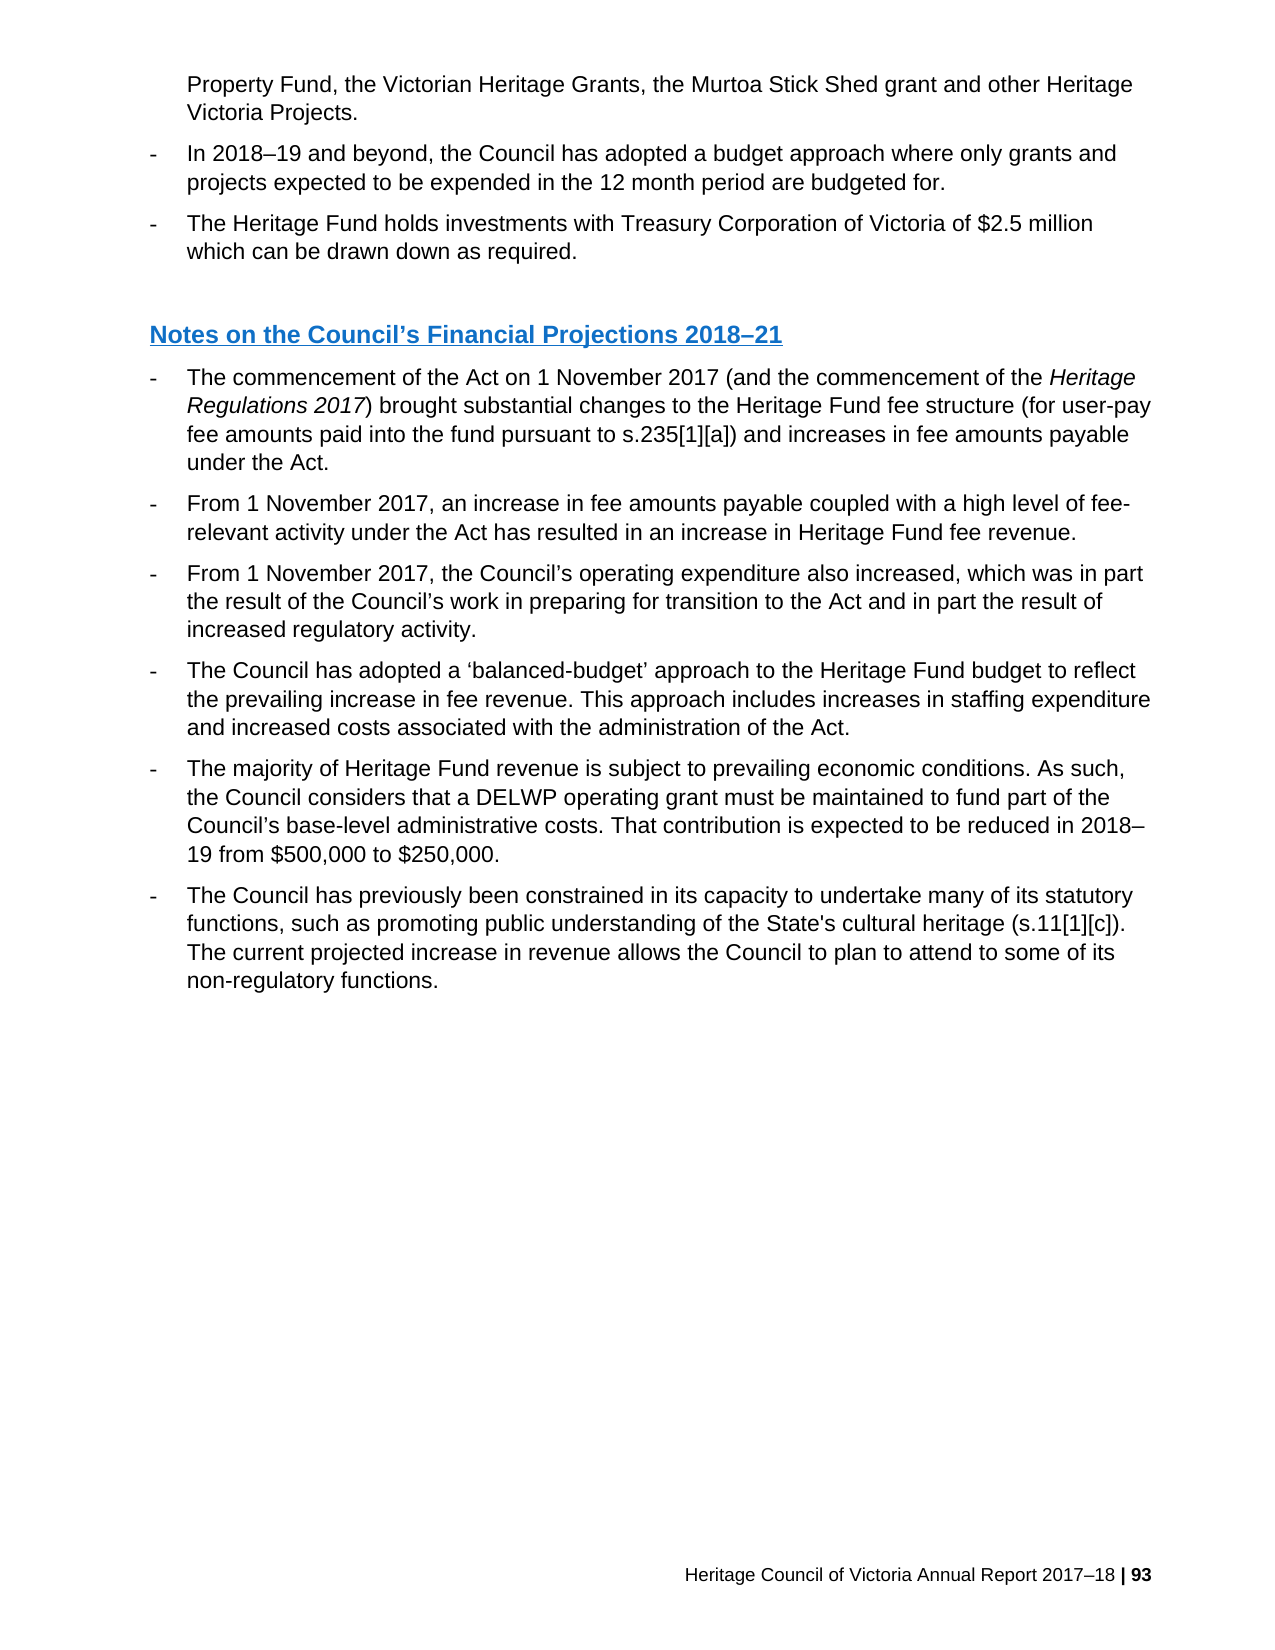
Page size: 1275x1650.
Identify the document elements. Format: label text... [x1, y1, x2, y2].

list From 1 November 2017, an increase in fee amounts payable coupled with a high level of fee-relevant activity under the Act has resulted in an increase in Heritage Fund fee revenue. [149, 490, 1152, 545]
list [149, 71, 1152, 126]
list The Council has previously been constrained in its capacity to undertake many of its statutory functions, such as promoting public understanding of the State's cultural heritage (s.11[1][c]). The current projected increase in revenue allows the Council to plan to attend to some of its non-regulatory functions. [149, 882, 1152, 993]
list The majority of Heritage Fund revenue is subject to prevailing economic conditions. As such, the Council considers that a DELWP operating grant must be maintained to fund part of the Council’s base-level administrative costs. That contribution is expected to be reduced in 2018–19 from $500,000 to $250,000. [149, 755, 1152, 867]
list The Council has adopted a ‘balanced-budget’ approach to the Heritage Fund budget to reflect the prevailing increase in fee revenue. This approach includes increases in staffing expenditure and increased costs associated with the administration of the Act. [149, 657, 1152, 741]
text Notes on the Council’s Financial Projections 2018–21 [149, 320, 1152, 349]
list The Heritage Fund holds investments with Treasury Corporation of Victoria of $2.5 million which can be drawn down as required. [149, 210, 1152, 264]
list From 1 November 2017, the Council’s operating expenditure also increased, which was in part the result of the Council’s work in preparing for transition to the Act and in part the result of increased regulatory activity. [149, 559, 1152, 643]
list In 2018–19 and beyond, the Council has adopted a budget approach where only grants and projects expected to be expended in the 12 month period are budgeted for. [149, 140, 1152, 195]
list The commencement of the Act on 1 November 2017 (and the commencement of the Heritage Regulations 2017) brought substantial changes to the Heritage Fund fee structure (for user-pay fee amounts paid into the fund pursuant to s.235[1][a]) and increases in fee amounts payable under the Act. [149, 364, 1152, 475]
